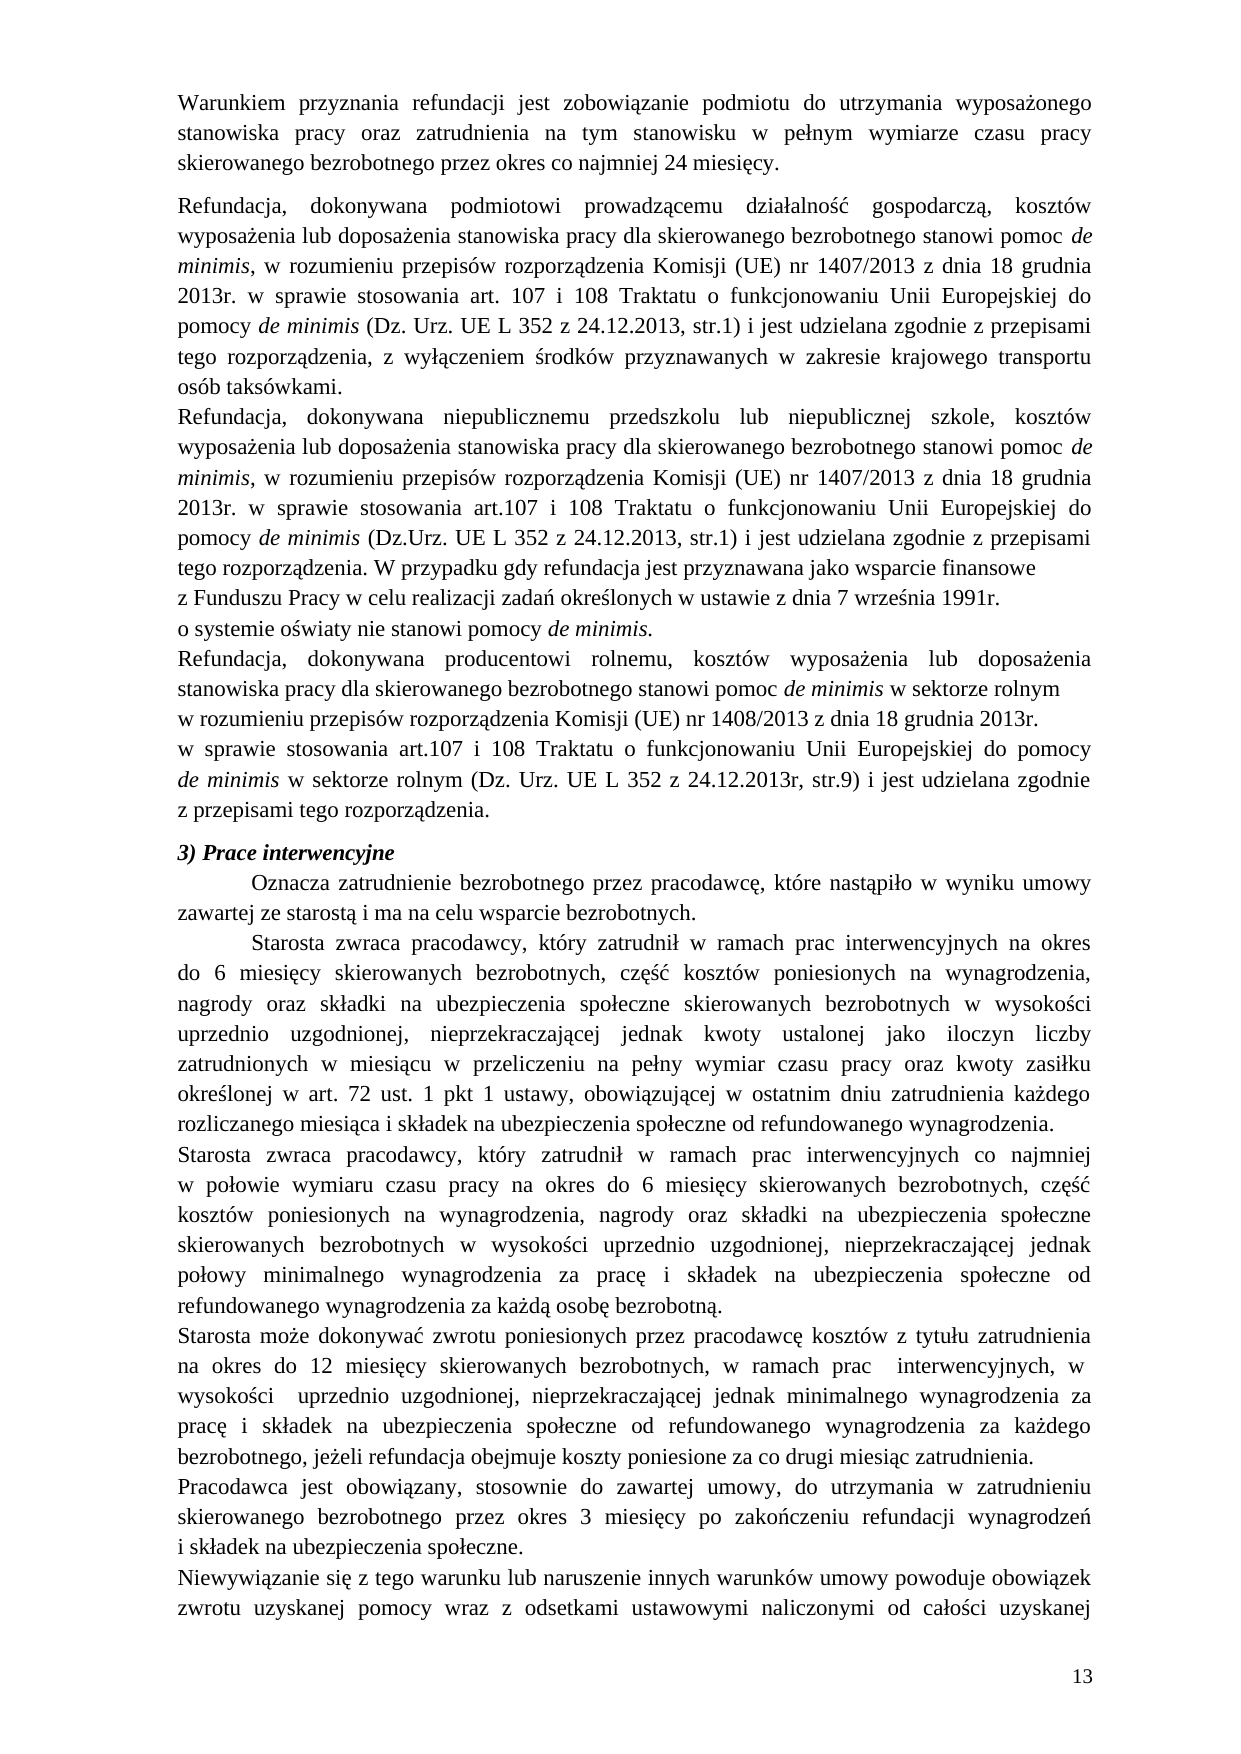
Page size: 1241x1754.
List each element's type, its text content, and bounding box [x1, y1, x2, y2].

text 3) Prace interwencyjne [177, 839, 1092, 865]
text Refundacja, dokonywana producentowi rolnemu, kosztów wyposażenia lub doposażenia stanowiska pracy dla skierowanego bezrobotnego stanowi pomoc de minimis w sektorze rolnym w rozumieniu przepisów rozporządzenia Komisji (UE) nr 1408/2013 z dnia 18 grudnia 2013r. w sprawie stosowania art.107 i 108 Traktatu o funkcjonowaniu Unii Europejskiej do pomocy de minimis w sektorze rolnym (Dz. Urz. UE L 352 z 24.12.2013r, str.9) i jest udzielana zgodnie z przepisami tego rozporządzenia. [177, 645, 1092, 822]
text Oznacza zatrudnienie bezrobotnego przez pracodawcę, które nastąpiło w wyniku umowy zawartej ze starostą i ma na celu wsparcie bezrobotnych. [177, 869, 1092, 925]
text Warunkiem przyznania refundacji jest zobowiązanie podmiotu do utrzymania wyposażonego stanowiska pracy oraz zatrudnienia na tym stanowisku w pełnym wymiarze czasu pracy skierowanego bezrobotnego przez okres co najmniej 24 miesięcy. [177, 89, 1092, 175]
text Refundacja, dokonywana podmiotowi prowadzącemu działalność gospodarczą, kosztów wyposażenia lub doposażenia stanowiska pracy dla skierowanego bezrobotnego stanowi pomoc de minimis, w rozumieniu przepisów rozporządzenia Komisji (UE) nr 1407/2013 z dnia 18 grudnia 2013r. w sprawie stosowania art. 107 i 108 Traktatu o funkcjonowaniu Unii Europejskiej do pomocy de minimis (Dz. Urz. UE L 352 z 24.12.2013, str.1) i jest udzielana zgodnie z przepisami tego rozporządzenia, z wyłączeniem środków przyznawanych w zakresie krajowego transportu osób taksówkami. [177, 192, 1092, 399]
text Pracodawca jest obowiązany, stosownie do zawartej umowy, do utrzymania w zatrudnieniu skierowanego bezrobotnego przez okres 3 miesięcy po zakończeniu refundacji wynagrodzeń i składek na ubezpieczenia społeczne. [177, 1473, 1092, 1560]
text Starosta zwraca pracodawcy, który zatrudnił w ramach prac interwencyjnych co najmniej w połowie wymiaru czasu pracy na okres do 6 miesięcy skierowanych bezrobotnych, część kosztów poniesionych na wynagrodzenia, nagrody oraz składki na ubezpieczenia społeczne skierowanych bezrobotnych w wysokości uprzednio uzgodnionej, nieprzekraczającej jednak połowy minimalnego wynagrodzenia za pracę i składek na ubezpieczenia społeczne od refundowanego wynagrodzenia za każdą osobę bezrobotną. [177, 1141, 1092, 1318]
text Starosta zwraca pracodawcy, który zatrudnił w ramach prac interwencyjnych na okres do 6 miesięcy skierowanych bezrobotnych, część kosztów poniesionych na wynagrodzenia, nagrody oraz składki na ubezpieczenia społeczne skierowanych bezrobotnych w wysokości uprzednio uzgodnionej, nieprzekraczającej jednak kwoty ustalonej jako iloczyn liczby zatrudnionych w miesiącu w przeliczeniu na pełny wymiar czasu pracy oraz kwoty zasiłku określonej w art. 72 ust. 1 pkt 1 ustawy, obowiązującej w ostatnim dniu zatrudnienia każdego rozliczanego miesiąca i składek na ubezpieczenia społeczne od refundowanego wynagrodzenia. [177, 929, 1092, 1137]
text Refundacja, dokonywana niepublicznemu przedszkolu lub niepublicznej szkole, kosztów wyposażenia lub doposażenia stanowiska pracy dla skierowanego bezrobotnego stanowi pomoc de minimis, w rozumieniu przepisów rozporządzenia Komisji (UE) nr 1407/2013 z dnia 18 grudnia 2013r. w sprawie stosowania art.107 i 108 Traktatu o funkcjonowaniu Unii Europejskiej do pomocy de minimis (Dz.Urz. UE L 352 z 24.12.2013, str.1) i jest udzielana zgodnie z przepisami tego rozporządzenia. W przypadku gdy refundacja jest przyznawana jako wsparcie finansowe z Funduszu Pracy w celu realizacji zadań określonych w ustawie z dnia 7 września 1991r. o systemie oświaty nie stanowi pomocy de minimis. [177, 403, 1092, 641]
text Starosta może dokonywać zwrotu poniesionych przez pracodawcę kosztów z tytułu zatrudnienia na okres do 12 miesięcy skierowanych bezrobotnych, w ramach prac interwencyjnych, w wysokości uprzednio uzgodnionej, nieprzekraczającej jednak minimalnego wynagrodzenia za pracę i składek na ubezpieczenia społeczne od refundowanego wynagrodzenia za każdego bezrobotnego, jeżeli refundacja obejmuje koszty poniesione za co drugi miesiąc zatrudnienia. [177, 1322, 1092, 1469]
